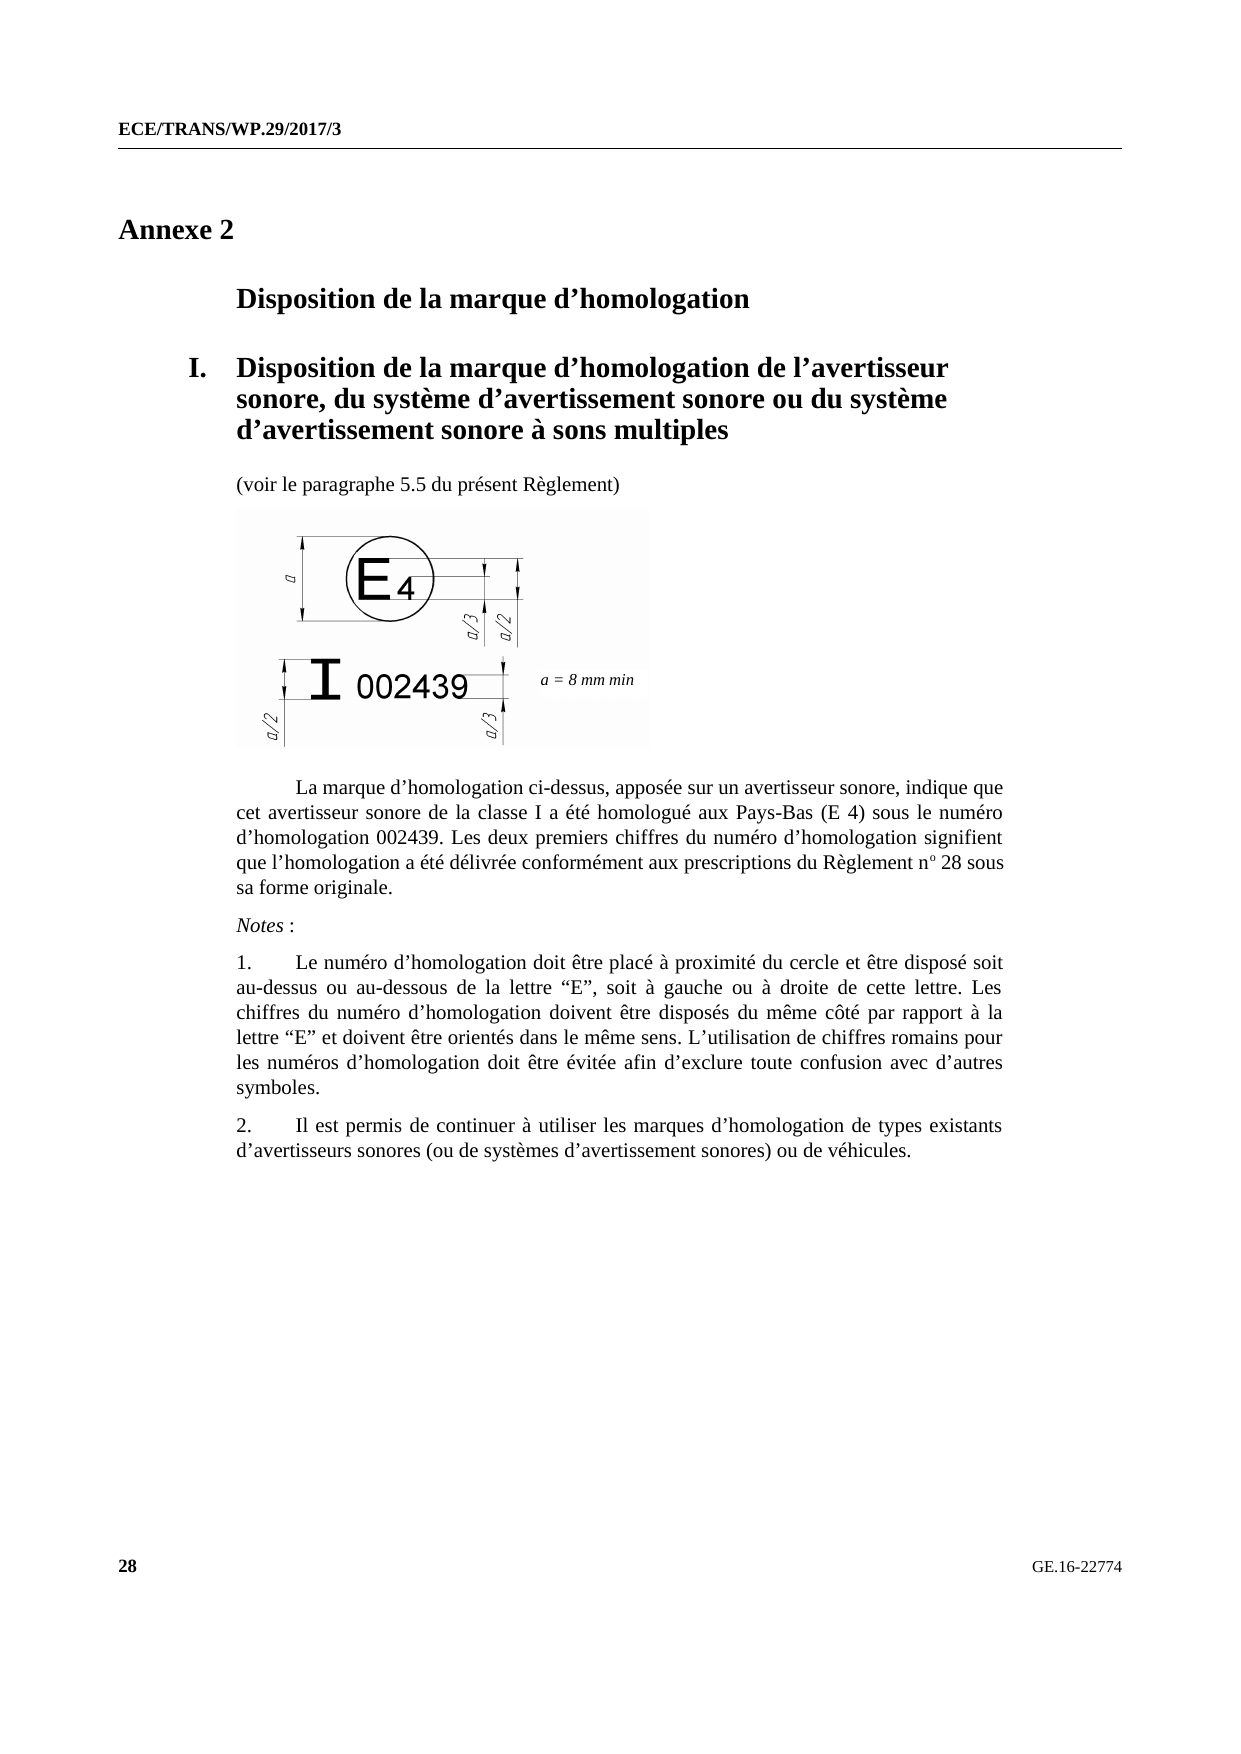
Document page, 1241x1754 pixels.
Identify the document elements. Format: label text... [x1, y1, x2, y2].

text Notes : [236, 912, 1004, 937]
text (voir le paragraphe 5.5 du présent Règlement) [236, 471, 1004, 496]
picture [236, 508, 650, 749]
text La marque d’homologation ci-dessus, apposée sur un avertisseur sonore, indique que cet avertisseur sonore de la classe I a été homologué aux Pays-Bas (E 4) sous le numéro d’homologation 002439. Les deux premiers chiffres du numéro d’homologation signifient que l’homologation a été délivrée conformément aux prescriptions du Règlement no 28 sous sa forme originale. [236, 774, 1004, 899]
text 2. Il est permis de continuer à utiliser les marques d’homologation de types existants d’avertisseurs sonores (ou de systèmes d’avertissement sonores) ou de véhicules. [236, 1112, 1004, 1162]
text Annexe 2 [118, 215, 1004, 246]
text Disposition de la marque d’homologation [118, 283, 1004, 315]
text I. Disposition de la marque d’homologation de l’avertisseur sonore, du système d’avertissement sonore ou du système d’avertissement sonore à sons multiples [118, 352, 1004, 446]
text 1. Le numéro d’homologation doit être placé à proximité du cercle et être disposé soit au-dessus ou au-dessous de la lettre “E”, soit à gauche ou à droite de cette lettre. Les chiffres du numéro d’homologation doivent être disposés du même côté par rapport à la lettre “E” et doivent être orientés dans le même sens. L’utilisation de chiffres romains pour les numéros d’homologation doit être évitée afin d’exclure toute confusion avec d’autres symboles. [236, 949, 1004, 1099]
